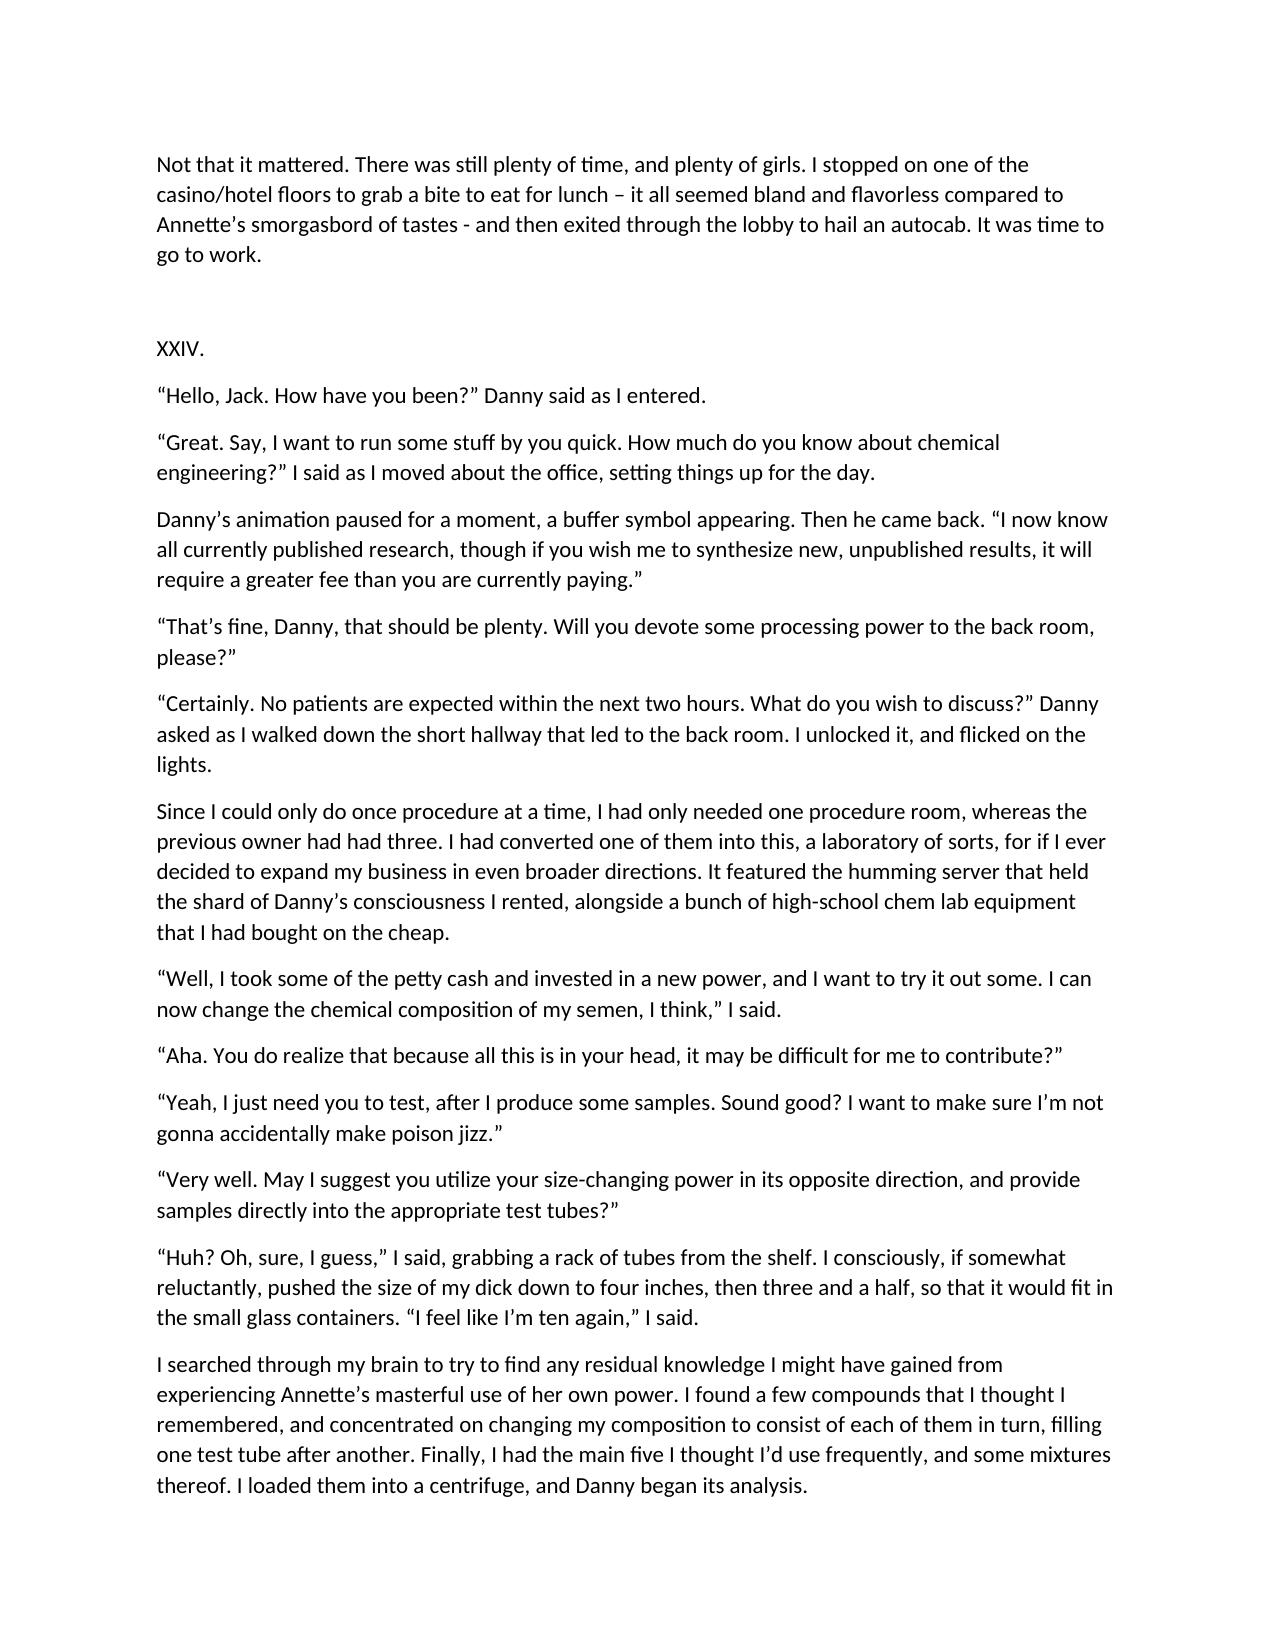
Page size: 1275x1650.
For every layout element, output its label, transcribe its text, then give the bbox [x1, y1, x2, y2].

text “Hello, Jack. How have you been?” Danny said as I entered. [156, 381, 1118, 409]
text “That’s fine, Danny, that should be plenty. Will you devote some processing power to the back room, please?” [156, 612, 1118, 671]
text XXIV. [156, 334, 1118, 362]
text “Yeah, I just need you to test, after I produce some samples. Sound good? I want to make sure I’m not gonna accidentally make poison jizz.” [156, 1088, 1118, 1147]
text “Huh? Oh, sure, I guess,” I said, grabbing a rack of tubes from the shelf. I consciously, if somewhat reluctantly, pushed the size of my dick down to four inches, then three and a half, so that it would fit in the small glass containers. “I feel like I’m ten again,” I said. [156, 1243, 1118, 1331]
text “Aha. You do realize that because all this is in your head, it may be difficult for me to contribute?” [156, 1042, 1118, 1070]
text “Very well. May I suggest you utilize your size-changing power in its opposite direction, and provide samples directly into the appropriate test tubes?” [156, 1166, 1118, 1224]
text Since I could only do once procedure at a time, I had only needed one procedure room, whereas the previous owner had had three. I had converted one of them into this, a laboratory of sorts, for if I ever decided to expand my business in even broader directions. It featured the humming server that held the shard of Danny’s consciousness I rented, alongside a bunch of high-school chem lab equipment that I had bought on the cheap. [156, 797, 1118, 946]
text I searched through my brain to try to find any residual knowledge I might have gained from experiencing Annette’s masterful use of her own power. I found a few compounds that I thought I remembered, and concentrated on changing my composition to consist of each of them in turn, filling one test tube after another. Finally, I had the main five I thought I’d use frequently, and some mixtures thereof. I loaded them into a centrifuge, and Danny began its analysis. [156, 1350, 1118, 1499]
text “Great. Say, I want to run some stuff by you quick. How much do you know about chemical engineering?” I said as I moved about the office, setting things up for the day. [156, 428, 1118, 486]
text Danny’s animation paused for a moment, a buffer symbol appearing. Then he came back. “I now know all currently published research, though if you wish me to synthesize new, unpublished results, it will require a greater fee than you are currently paying.” [156, 505, 1118, 594]
text “Certainly. No patients are expected within the next two hours. What do you wish to discuss?” Danny asked as I walked down the short hallway that led to the back room. I unlocked it, and flicked on the lights. [156, 689, 1118, 778]
text Not that it mattered. There was still plenty of time, and plenty of girls. I stopped on one of the casino/hotel floors to grab a bite to eat for lunch – it all seemed bland and flavorless compared to Annette’s smorgasbord of tastes - and then exited through the lobby to hail an autocab. It was time to go to work. [156, 150, 1118, 269]
text “Well, I took some of the petty cash and invested in a new power, and I want to try it out some. I can now change the chemical composition of my semen, I think,” I said. [156, 964, 1118, 1023]
